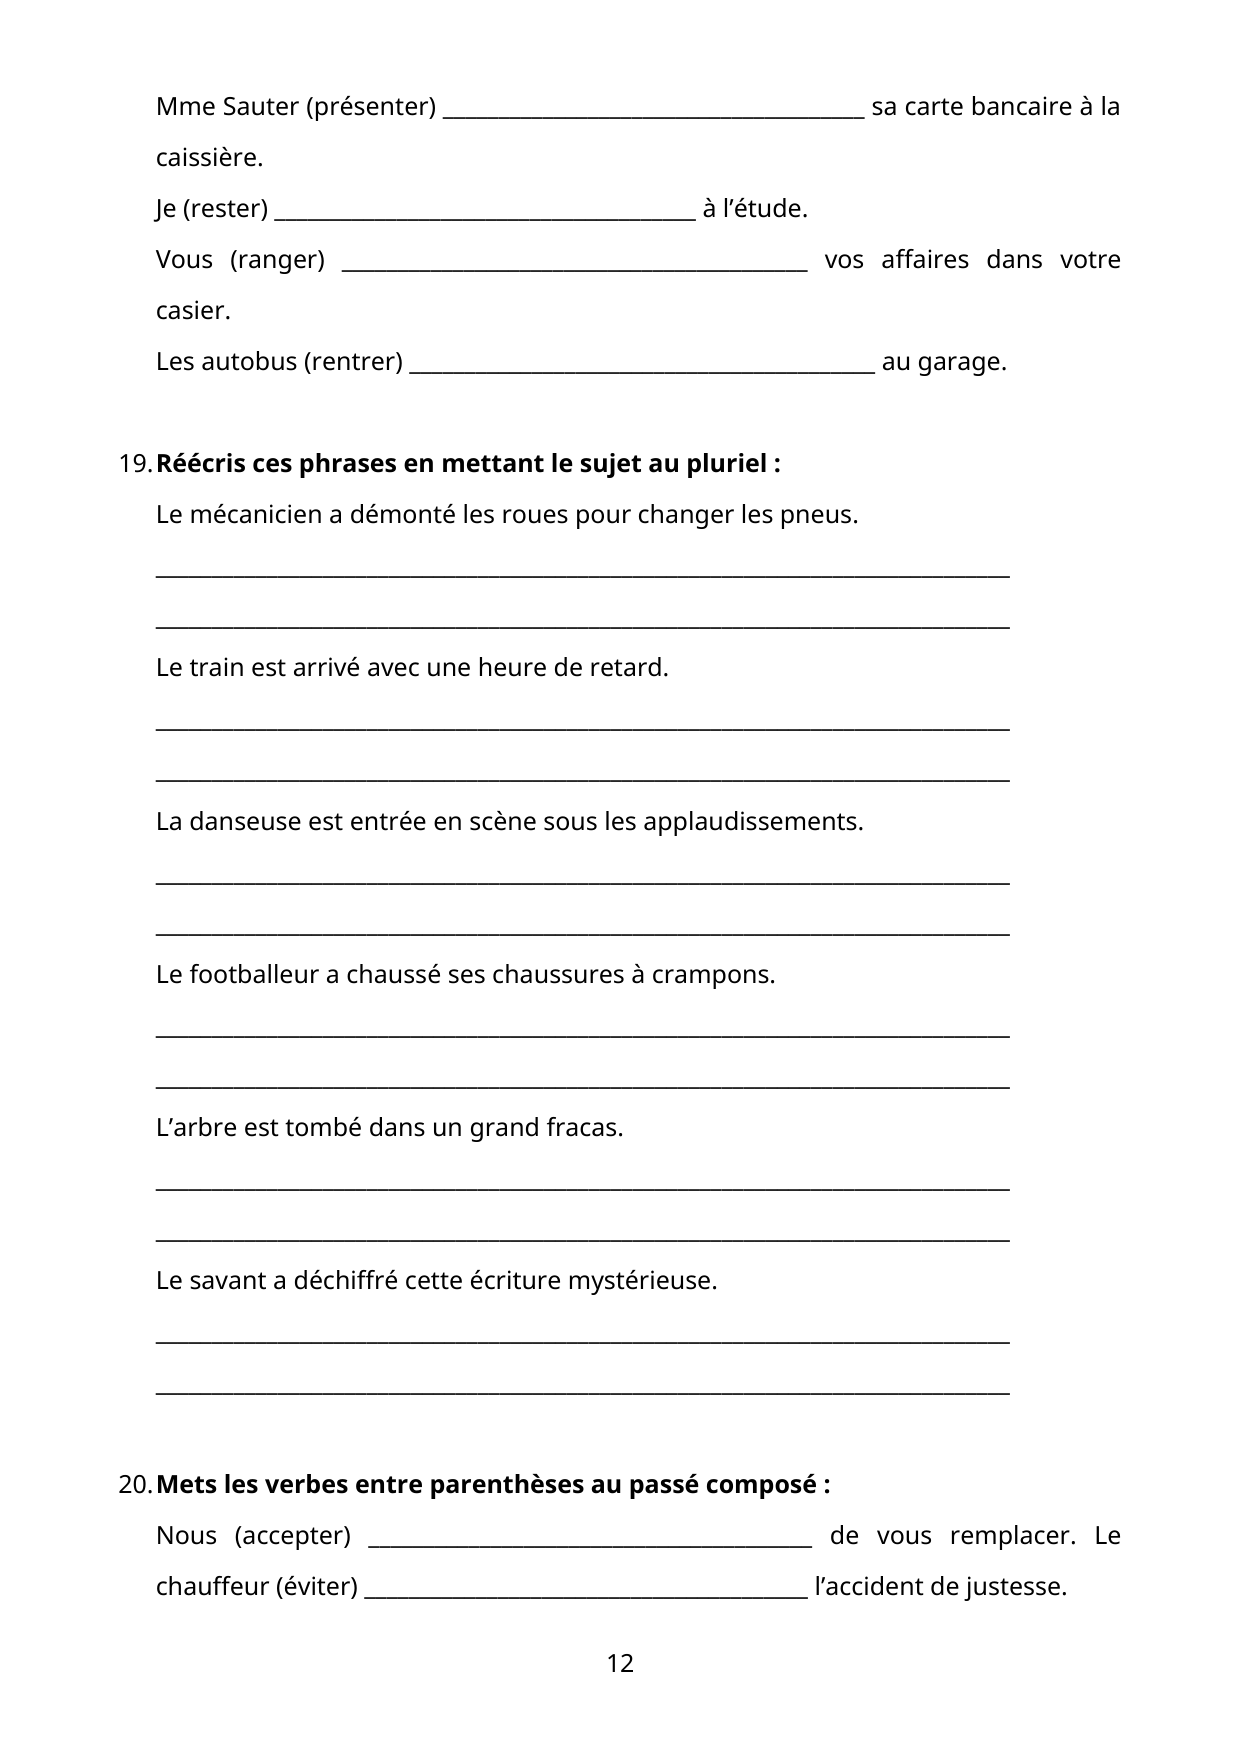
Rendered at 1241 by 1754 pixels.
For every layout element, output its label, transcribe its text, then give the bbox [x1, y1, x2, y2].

list Les autobus (rentrer) __________________________________________ au garage. [156, 344, 1122, 378]
list Le savant a déchiffré cette écriture mystérieuse. [156, 1263, 1122, 1297]
list _____________________________________________________________________________ [156, 1007, 1122, 1041]
list Le train est arrivé avec une heure de retard. [156, 650, 1122, 684]
list _____________________________________________________________________________ [156, 548, 1122, 582]
list Réécris ces phrases en mettant le sujet au pluriel : [118, 446, 1122, 480]
list _____________________________________________________________________________ [156, 905, 1122, 939]
list La danseuse est entrée en scène sous les applaudissements. [156, 803, 1122, 837]
list Nous (accepter) ________________________________________ de vous remplacer. Le chauffeur (éviter) ________________________________________ l’accident de justesse. [156, 1518, 1122, 1603]
list Le footballeur a chaussé ses chaussures à crampons. [156, 956, 1122, 990]
list _____________________________________________________________________________ [156, 1314, 1122, 1348]
list Vous (ranger) __________________________________________ vos affaires dans votre casier. [156, 242, 1122, 327]
list _____________________________________________________________________________ [156, 1365, 1122, 1399]
list _____________________________________________________________________________ [156, 1161, 1122, 1194]
list Mets les verbes entre parenthèses au passé composé : [118, 1467, 1122, 1501]
list _____________________________________________________________________________ [156, 752, 1122, 786]
list L’arbre est tombé dans un grand fracas. [156, 1109, 1122, 1143]
list Mme Sauter (présenter) ______________________________________ sa carte bancaire à la caissière. [156, 89, 1122, 174]
list Je (rester) ______________________________________ à l’étude. [156, 191, 1122, 225]
list _____________________________________________________________________________ [156, 1212, 1122, 1246]
list _____________________________________________________________________________ [156, 1058, 1122, 1092]
list Le mécanicien a démonté les roues pour changer les pneus. [156, 497, 1122, 531]
list _____________________________________________________________________________ [156, 854, 1122, 888]
list _____________________________________________________________________________ [156, 701, 1122, 735]
list _____________________________________________________________________________ [156, 599, 1122, 633]
